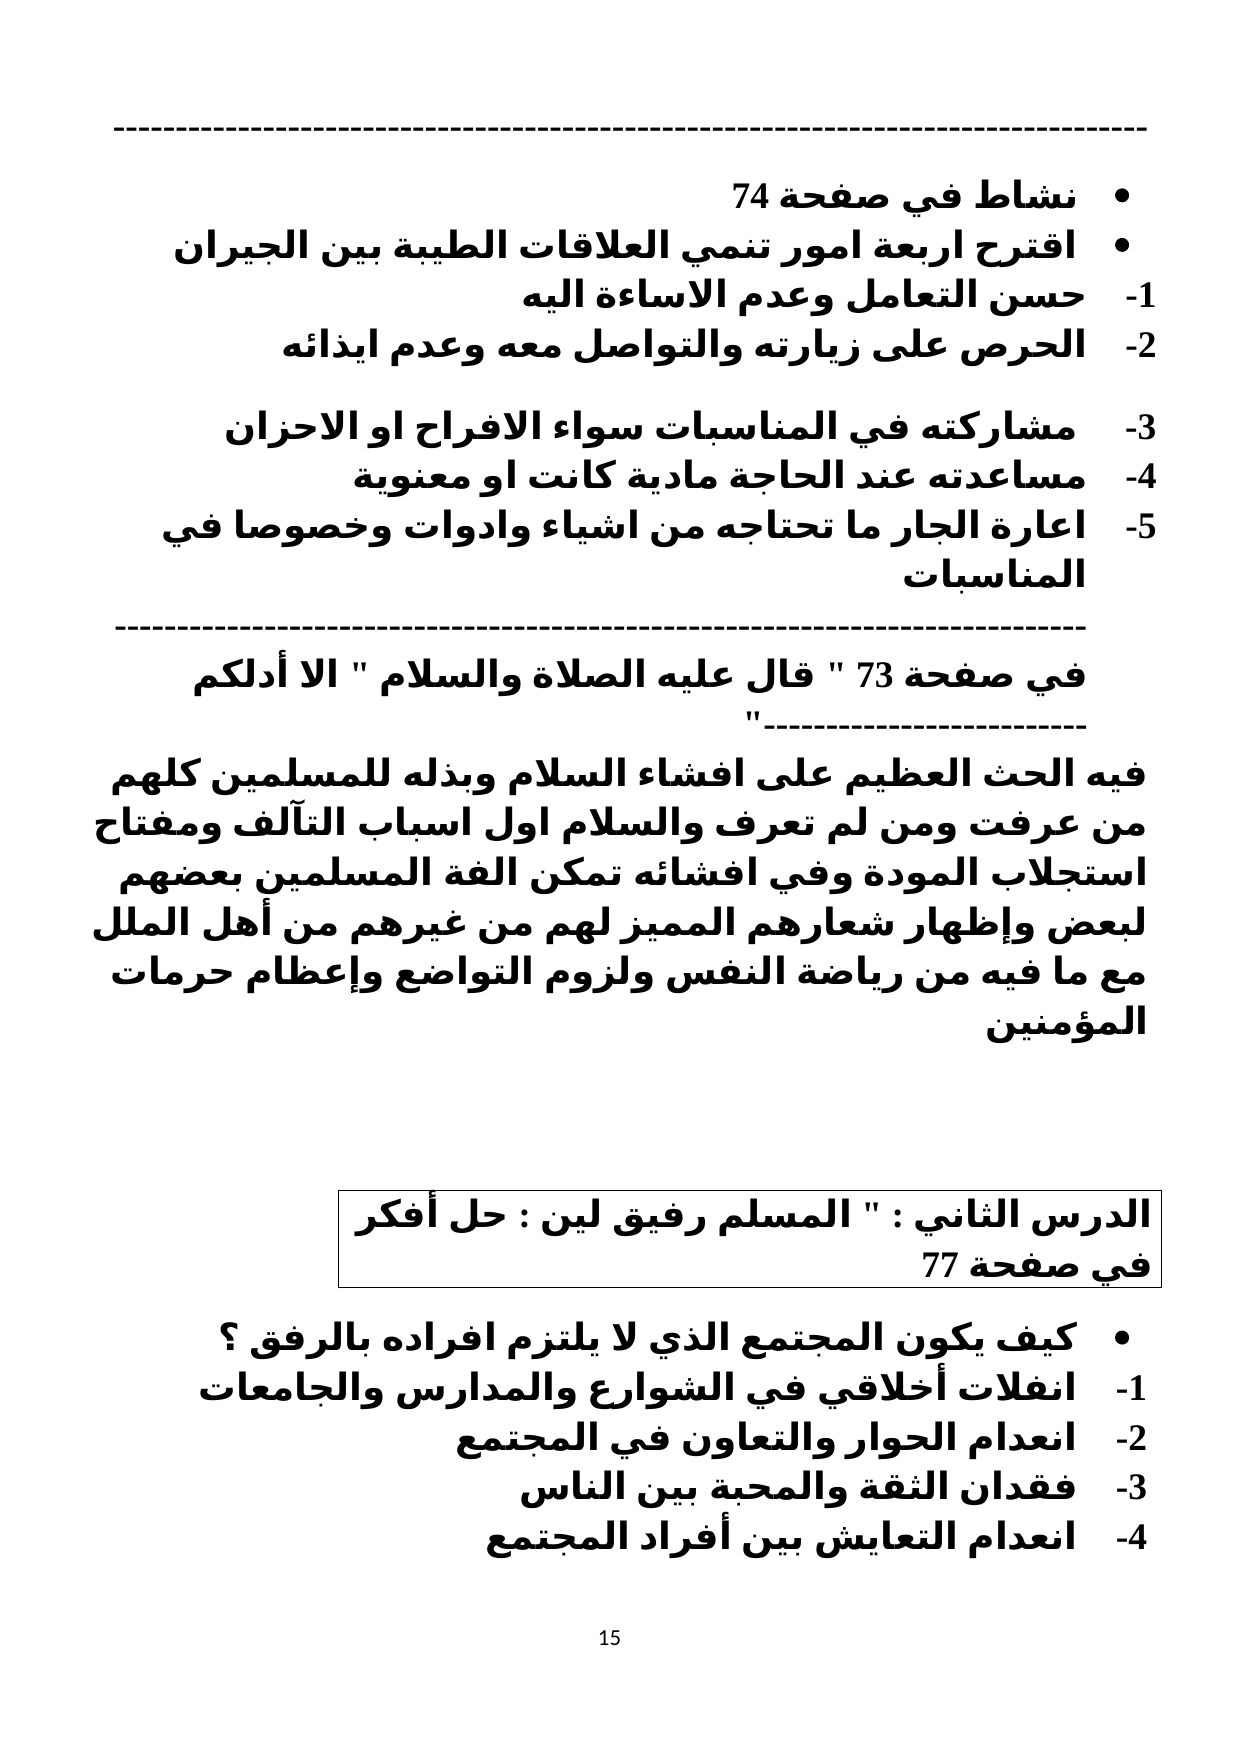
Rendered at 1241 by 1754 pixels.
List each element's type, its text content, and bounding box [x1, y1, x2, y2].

list الحرص على زيارته والتواصل معه وعدم ايذائه [66, 322, 1125, 365]
list حسن التعامل وعدم الاساءة اليه [66, 273, 1125, 316]
list انعدام الحوار والتعاون في المجتمع [66, 1415, 1116, 1458]
list ------------------------------------------------------------------------------ [66, 602, 1088, 646]
list مشاركته في المناسبات سواء الافراح او الاحزان [66, 404, 1125, 447]
list فقدان الثقة والمحبة بين الناس [66, 1464, 1116, 1508]
list اقترح اربعة امور تنمي العلاقات الطيبة بين الجيران [66, 223, 1116, 266]
list فيه الحث العظيم على افشاء السلام وبذله للمسلمين كلهم من عرفت ومن لم تعرف والسلام اول اسباب التآلف ومفتاح استجلاب المودة وفي افشائه تمكن الفة المسلمين بعضهم لبعض وإظهار شعارهم المميز لهم من غيرهم من أهل الملل مع ما فيه من رياضة النفس ولزوم التواضع وإعظام حرمات المؤمنين [66, 751, 1149, 1042]
text ----------------------------------------------------------------------------------- [66, 103, 1149, 146]
list نشاط في صفحة 74 [66, 173, 1116, 217]
list مساعدته عند الحاجة مادية كانت او معنوية [66, 454, 1125, 497]
list انعدام التعايش بين أفراد المجتمع [66, 1514, 1116, 1557]
list انفلات أخلاقي في الشوارع والمدارس والجامعات [66, 1365, 1116, 1408]
list في صفحة 73 " قال عليه الصلاة والسلام " الا أدلكم --------------------------" [66, 652, 1088, 745]
list اعارة الجار ما تحتاجه من اشياء وادوات وخصوصا في المناسبات [66, 503, 1125, 596]
list كيف يكون المجتمع الذي لا يلتزم افراده بالرفق ؟ [66, 1316, 1116, 1359]
text الدرس الثاني : " المسلم رفيق لين : حل أفكر في صفحة 77 [339, 1191, 1161, 1287]
